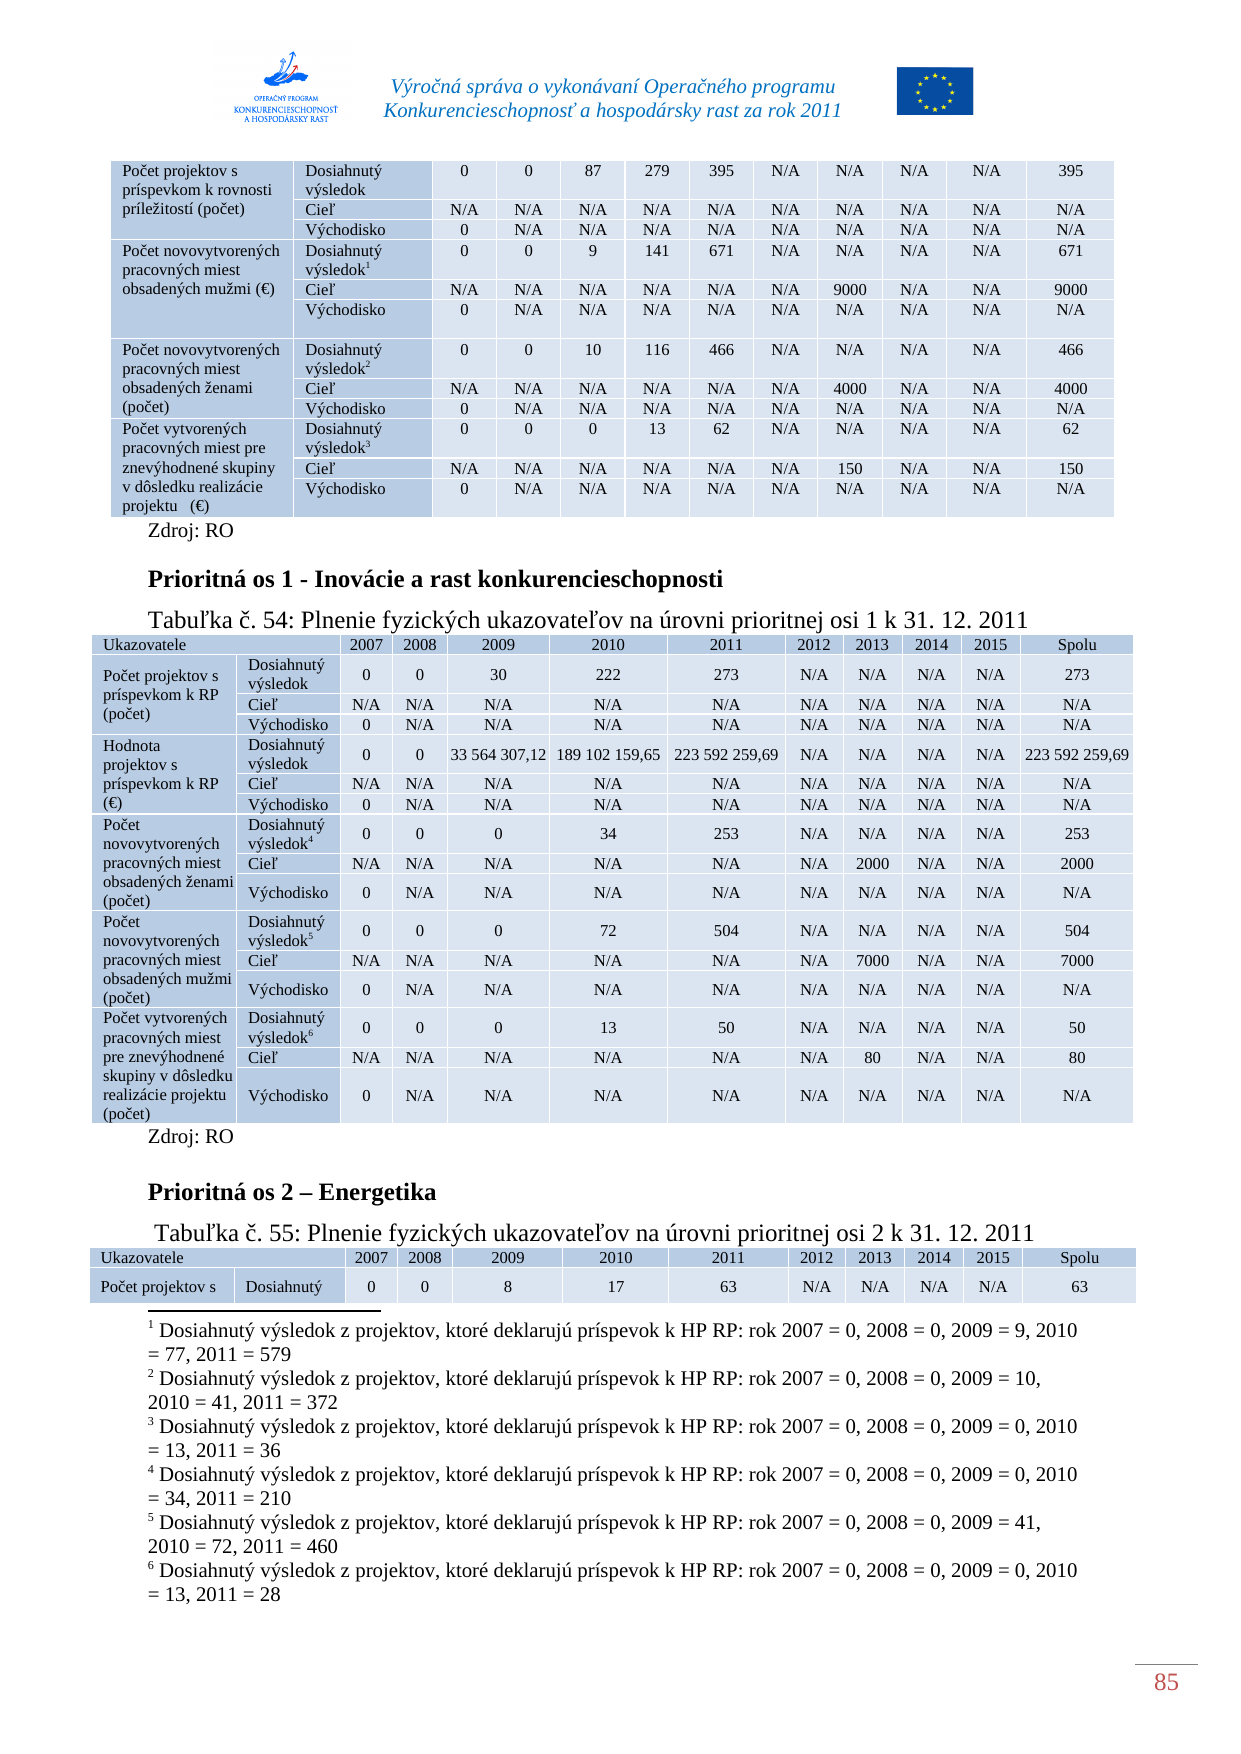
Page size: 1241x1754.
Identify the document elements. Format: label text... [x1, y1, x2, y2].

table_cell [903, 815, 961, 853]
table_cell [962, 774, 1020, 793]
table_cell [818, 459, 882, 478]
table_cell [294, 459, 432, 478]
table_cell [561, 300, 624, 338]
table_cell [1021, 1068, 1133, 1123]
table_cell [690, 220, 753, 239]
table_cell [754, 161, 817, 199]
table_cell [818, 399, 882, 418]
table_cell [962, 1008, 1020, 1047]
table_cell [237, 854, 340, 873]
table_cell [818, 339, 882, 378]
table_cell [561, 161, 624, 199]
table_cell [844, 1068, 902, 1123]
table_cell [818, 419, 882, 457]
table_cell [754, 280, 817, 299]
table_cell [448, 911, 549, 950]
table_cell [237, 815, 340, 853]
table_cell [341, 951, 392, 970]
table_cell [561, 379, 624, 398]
text Tabuľka č. 54: Plnenie fyzických ukazovateľov na úrovni prioritnej osi 1 k 31. 12. 2011 [148, 605, 1078, 634]
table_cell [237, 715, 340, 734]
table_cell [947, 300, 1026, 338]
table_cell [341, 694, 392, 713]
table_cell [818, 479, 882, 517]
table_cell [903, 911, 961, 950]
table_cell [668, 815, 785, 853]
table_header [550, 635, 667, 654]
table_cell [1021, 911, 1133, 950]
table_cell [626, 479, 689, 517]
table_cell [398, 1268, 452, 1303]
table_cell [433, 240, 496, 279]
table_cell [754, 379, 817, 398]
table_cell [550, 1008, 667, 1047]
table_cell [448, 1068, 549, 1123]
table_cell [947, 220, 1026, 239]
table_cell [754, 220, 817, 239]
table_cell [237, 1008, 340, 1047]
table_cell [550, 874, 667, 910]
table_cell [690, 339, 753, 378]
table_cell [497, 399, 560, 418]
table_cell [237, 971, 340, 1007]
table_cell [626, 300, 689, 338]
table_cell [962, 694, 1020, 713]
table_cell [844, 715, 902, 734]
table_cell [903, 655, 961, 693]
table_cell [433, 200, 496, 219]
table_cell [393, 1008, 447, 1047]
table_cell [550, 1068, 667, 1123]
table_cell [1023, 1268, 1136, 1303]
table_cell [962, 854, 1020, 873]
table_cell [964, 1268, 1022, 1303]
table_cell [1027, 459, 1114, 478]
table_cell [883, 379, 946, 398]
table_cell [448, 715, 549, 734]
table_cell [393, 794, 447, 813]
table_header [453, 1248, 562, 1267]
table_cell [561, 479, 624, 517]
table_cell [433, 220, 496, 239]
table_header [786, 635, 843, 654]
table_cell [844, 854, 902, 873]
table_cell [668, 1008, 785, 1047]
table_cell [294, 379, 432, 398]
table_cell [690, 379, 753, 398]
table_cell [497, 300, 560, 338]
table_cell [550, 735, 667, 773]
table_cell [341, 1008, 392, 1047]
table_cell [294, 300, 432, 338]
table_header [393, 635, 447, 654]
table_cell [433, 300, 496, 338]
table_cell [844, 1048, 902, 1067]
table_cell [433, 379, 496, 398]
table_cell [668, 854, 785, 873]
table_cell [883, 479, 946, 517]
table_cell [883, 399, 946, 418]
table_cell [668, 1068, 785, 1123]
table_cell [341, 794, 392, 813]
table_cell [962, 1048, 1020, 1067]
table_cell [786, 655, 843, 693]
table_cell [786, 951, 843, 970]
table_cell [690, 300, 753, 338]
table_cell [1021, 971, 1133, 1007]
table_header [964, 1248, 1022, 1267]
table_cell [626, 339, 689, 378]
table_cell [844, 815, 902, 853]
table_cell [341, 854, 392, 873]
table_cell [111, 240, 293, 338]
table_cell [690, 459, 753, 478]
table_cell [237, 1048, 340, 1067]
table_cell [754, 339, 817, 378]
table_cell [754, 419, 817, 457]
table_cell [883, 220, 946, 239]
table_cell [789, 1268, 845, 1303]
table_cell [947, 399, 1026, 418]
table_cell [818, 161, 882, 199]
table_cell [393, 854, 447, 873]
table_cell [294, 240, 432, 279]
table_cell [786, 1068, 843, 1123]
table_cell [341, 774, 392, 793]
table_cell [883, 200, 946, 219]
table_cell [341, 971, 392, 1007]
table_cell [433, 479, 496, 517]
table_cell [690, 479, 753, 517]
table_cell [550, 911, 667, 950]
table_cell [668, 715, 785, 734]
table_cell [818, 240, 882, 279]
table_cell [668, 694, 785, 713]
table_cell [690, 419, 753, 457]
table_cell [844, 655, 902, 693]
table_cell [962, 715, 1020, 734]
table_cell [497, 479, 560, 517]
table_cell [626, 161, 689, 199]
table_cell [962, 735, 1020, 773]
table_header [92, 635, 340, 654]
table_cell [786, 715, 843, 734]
picture [896, 67, 974, 115]
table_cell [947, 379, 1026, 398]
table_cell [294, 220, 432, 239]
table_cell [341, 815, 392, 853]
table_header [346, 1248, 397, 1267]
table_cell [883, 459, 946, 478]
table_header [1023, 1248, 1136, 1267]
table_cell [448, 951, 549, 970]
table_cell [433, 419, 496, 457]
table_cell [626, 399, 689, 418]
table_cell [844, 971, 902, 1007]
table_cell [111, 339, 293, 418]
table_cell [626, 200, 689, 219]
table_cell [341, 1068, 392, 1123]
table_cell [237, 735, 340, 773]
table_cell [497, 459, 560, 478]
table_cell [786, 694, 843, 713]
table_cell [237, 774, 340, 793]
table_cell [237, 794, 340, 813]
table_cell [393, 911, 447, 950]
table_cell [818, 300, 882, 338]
text Prioritná os 2 – Energetika [148, 1177, 1078, 1206]
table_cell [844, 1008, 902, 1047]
text Zdroj: RO [148, 1124, 1078, 1148]
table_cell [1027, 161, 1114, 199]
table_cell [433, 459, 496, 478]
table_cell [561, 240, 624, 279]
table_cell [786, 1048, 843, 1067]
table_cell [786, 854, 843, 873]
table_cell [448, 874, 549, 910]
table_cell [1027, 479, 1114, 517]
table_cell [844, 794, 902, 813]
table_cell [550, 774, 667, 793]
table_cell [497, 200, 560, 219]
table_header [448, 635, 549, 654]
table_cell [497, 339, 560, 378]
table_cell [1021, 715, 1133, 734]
text Prioritná os 1 - Inovácie a rast konkurencieschopnosti [148, 564, 1078, 592]
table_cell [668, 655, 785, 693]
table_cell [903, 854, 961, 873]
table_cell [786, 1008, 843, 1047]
text Tabuľka č. 55: Plnenie fyzických ukazovateľov na úrovni prioritnej osi 2 k 31. 12. 2011 [148, 1218, 1078, 1247]
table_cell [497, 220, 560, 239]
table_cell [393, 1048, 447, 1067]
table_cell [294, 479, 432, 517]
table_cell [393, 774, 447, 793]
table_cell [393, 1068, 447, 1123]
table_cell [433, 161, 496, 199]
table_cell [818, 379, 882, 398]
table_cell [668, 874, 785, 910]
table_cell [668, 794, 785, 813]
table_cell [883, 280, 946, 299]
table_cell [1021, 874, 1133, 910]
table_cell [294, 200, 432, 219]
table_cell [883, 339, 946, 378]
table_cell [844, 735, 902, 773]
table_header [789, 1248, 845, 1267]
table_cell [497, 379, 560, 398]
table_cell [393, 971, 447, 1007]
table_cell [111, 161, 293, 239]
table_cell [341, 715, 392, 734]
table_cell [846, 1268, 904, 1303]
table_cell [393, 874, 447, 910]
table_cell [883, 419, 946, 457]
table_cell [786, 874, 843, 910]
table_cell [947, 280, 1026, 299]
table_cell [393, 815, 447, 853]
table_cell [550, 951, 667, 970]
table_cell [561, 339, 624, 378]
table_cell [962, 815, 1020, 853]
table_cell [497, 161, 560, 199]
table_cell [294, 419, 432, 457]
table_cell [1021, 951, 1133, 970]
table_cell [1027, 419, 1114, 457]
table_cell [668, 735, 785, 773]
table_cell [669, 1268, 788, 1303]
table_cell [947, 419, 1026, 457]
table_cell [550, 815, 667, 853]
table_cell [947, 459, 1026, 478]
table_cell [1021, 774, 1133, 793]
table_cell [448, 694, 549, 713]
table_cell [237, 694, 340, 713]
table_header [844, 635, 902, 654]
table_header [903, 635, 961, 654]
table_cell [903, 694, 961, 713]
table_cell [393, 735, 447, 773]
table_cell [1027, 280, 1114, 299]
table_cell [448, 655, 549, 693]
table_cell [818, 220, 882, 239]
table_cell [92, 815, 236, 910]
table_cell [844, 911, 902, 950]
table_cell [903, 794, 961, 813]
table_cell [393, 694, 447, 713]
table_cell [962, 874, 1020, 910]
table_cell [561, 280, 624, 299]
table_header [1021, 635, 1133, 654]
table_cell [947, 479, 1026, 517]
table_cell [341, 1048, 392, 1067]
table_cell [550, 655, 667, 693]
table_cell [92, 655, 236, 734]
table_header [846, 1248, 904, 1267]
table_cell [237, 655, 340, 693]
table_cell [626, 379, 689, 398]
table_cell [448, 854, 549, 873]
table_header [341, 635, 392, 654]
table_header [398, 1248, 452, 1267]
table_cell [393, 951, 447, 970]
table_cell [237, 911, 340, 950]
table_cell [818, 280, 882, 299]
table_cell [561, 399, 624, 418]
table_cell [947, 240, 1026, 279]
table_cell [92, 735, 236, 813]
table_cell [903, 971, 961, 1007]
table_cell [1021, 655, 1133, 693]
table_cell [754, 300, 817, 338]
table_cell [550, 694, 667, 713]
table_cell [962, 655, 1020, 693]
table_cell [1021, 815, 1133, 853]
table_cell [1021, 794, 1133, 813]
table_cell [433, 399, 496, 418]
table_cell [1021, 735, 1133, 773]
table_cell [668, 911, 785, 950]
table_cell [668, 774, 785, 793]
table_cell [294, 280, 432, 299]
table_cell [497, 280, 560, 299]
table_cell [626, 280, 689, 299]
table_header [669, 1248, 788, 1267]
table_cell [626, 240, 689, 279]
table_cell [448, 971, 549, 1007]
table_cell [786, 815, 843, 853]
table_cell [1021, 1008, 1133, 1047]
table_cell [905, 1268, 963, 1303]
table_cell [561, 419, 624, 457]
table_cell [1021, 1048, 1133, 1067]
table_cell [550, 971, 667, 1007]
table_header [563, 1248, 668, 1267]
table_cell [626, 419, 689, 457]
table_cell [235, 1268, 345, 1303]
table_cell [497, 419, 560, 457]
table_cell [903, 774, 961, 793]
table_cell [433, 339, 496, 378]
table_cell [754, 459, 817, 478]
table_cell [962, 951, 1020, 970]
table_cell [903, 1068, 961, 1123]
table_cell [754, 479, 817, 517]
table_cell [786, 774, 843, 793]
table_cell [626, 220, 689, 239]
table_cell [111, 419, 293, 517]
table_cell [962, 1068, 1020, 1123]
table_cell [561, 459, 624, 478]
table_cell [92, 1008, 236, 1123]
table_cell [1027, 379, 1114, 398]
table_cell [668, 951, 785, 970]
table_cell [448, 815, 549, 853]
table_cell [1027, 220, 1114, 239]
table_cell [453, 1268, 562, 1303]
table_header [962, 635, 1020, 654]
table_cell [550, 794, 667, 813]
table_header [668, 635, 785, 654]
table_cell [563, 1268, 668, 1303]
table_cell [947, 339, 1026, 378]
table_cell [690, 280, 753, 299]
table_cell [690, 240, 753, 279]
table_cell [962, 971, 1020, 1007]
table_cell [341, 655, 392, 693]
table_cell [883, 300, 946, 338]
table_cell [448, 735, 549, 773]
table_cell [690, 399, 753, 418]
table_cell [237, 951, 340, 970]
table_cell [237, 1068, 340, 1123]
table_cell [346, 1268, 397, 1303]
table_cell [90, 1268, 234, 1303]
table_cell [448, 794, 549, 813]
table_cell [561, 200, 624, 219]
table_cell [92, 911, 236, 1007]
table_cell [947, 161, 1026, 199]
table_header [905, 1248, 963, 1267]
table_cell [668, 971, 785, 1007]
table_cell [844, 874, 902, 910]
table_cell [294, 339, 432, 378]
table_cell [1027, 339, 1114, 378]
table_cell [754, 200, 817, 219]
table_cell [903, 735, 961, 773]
text Zdroj: RO [148, 518, 1078, 542]
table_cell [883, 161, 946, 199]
picture [212, 40, 357, 135]
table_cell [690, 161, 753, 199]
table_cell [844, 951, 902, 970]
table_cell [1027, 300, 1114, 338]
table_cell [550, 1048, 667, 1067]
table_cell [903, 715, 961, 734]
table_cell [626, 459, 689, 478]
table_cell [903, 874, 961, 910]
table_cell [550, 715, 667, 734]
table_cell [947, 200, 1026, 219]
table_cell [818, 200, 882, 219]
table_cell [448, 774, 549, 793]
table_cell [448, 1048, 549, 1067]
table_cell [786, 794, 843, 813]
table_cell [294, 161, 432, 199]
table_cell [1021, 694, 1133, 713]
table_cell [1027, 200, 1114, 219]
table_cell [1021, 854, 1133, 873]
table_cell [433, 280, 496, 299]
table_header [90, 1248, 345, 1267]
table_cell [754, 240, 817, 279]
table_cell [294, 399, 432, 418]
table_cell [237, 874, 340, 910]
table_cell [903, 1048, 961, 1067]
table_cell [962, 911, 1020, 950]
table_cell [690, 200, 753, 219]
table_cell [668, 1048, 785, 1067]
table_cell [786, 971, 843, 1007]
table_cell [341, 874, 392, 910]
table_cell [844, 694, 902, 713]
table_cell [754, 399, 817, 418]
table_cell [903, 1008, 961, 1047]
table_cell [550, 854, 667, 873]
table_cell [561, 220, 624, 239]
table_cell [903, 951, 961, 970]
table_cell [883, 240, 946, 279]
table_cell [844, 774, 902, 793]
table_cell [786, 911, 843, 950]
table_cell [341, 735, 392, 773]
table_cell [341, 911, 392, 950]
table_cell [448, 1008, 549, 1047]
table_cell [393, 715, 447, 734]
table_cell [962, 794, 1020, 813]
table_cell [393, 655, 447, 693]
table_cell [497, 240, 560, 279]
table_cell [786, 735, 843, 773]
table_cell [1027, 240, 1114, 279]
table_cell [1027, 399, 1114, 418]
